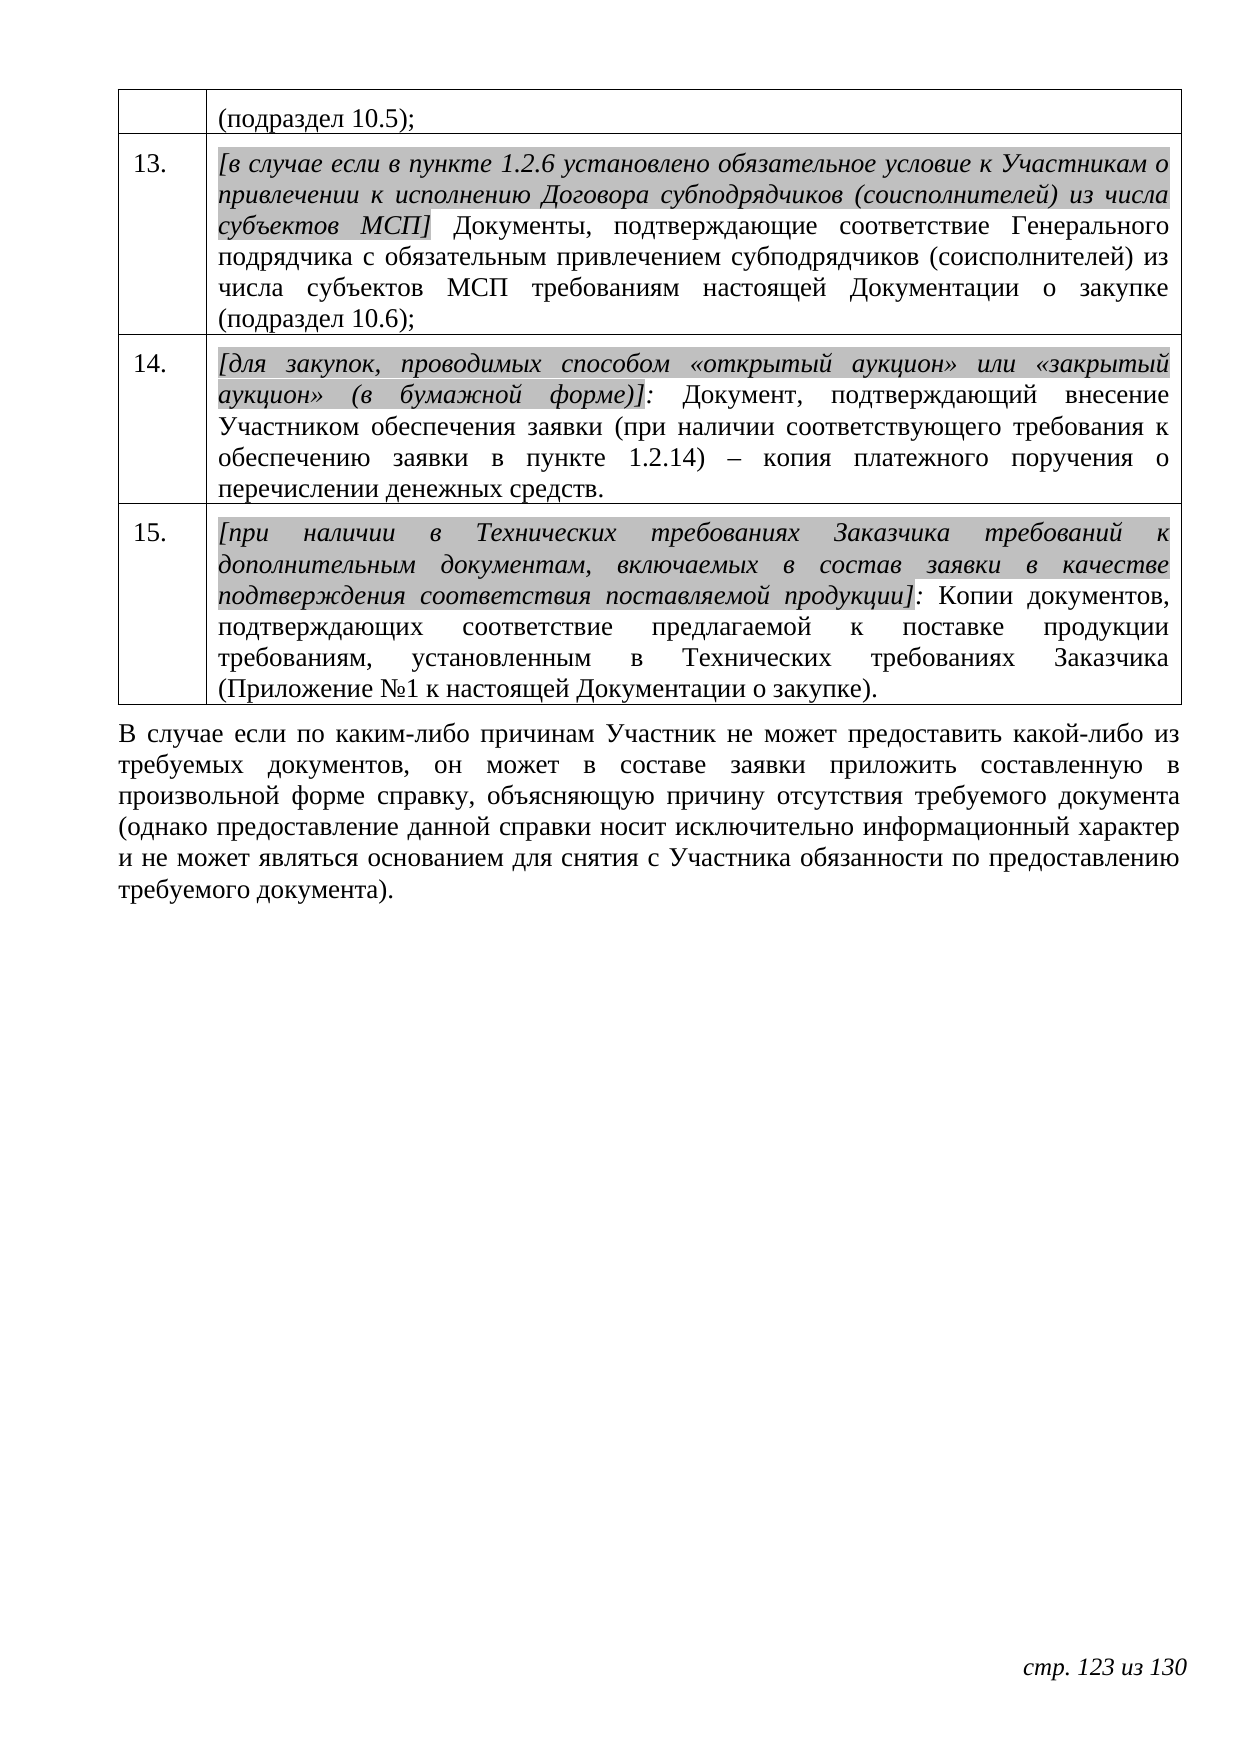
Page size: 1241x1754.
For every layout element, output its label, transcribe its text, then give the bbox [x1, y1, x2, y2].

table_cell [119, 134, 206, 334]
table_cell [119, 335, 206, 503]
list В случае если по каким-либо причинам Участник не может предоставить какой-либо из требуемых документов, он может в составе заявки приложить составленную в произвольной форме справку, объясняющую причину отсутствия требуемого документа (однако предоставление данной справки носит исключительно информационный характер и не может являться основанием для снятия с Участника обязанности по предоставлению требуемого документа). [118, 717, 1181, 904]
table_cell [119, 90, 206, 133]
table_cell [для закупок, проводимых способом «открытый аукцион» или «закрытый аукцион» (в бумажной форме)]: Документ, подтверждающий внесение Участником обеспечения заявки (при наличии соответствующего требования к обеспечению заявки в пункте 1.2.14) – копия платежного поручения о перечислении денежных средств. [207, 335, 1181, 503]
table_cell [при наличии в Технических требованиях Заказчика требований к дополнительным документам, включаемых в состав заявки в качестве подтверждения соответствия поставляемой продукции]: Копии документов, подтверждающих соответствие предлагаемой к поставке продукции требованиям, установленным в Технических требованиях Заказчика (Приложение №1 к настоящей Документации о закупке). [207, 504, 1181, 703]
table_cell [в случае если в пункте 1.2.6 установлено обязательное условие к Участникам о привлечении к исполнению Договора субподрядчиков (соисполнителей) из числа субъектов МСП] Документы, подтверждающие соответствие Генерального подрядчика с обязательным привлечением субподрядчиков (соисполнителей) из числа субъектов МСП требованиям настоящей Документации о закупке (подраздел 10.6); [207, 134, 1181, 334]
table_cell [119, 504, 206, 703]
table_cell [207, 90, 1181, 133]
